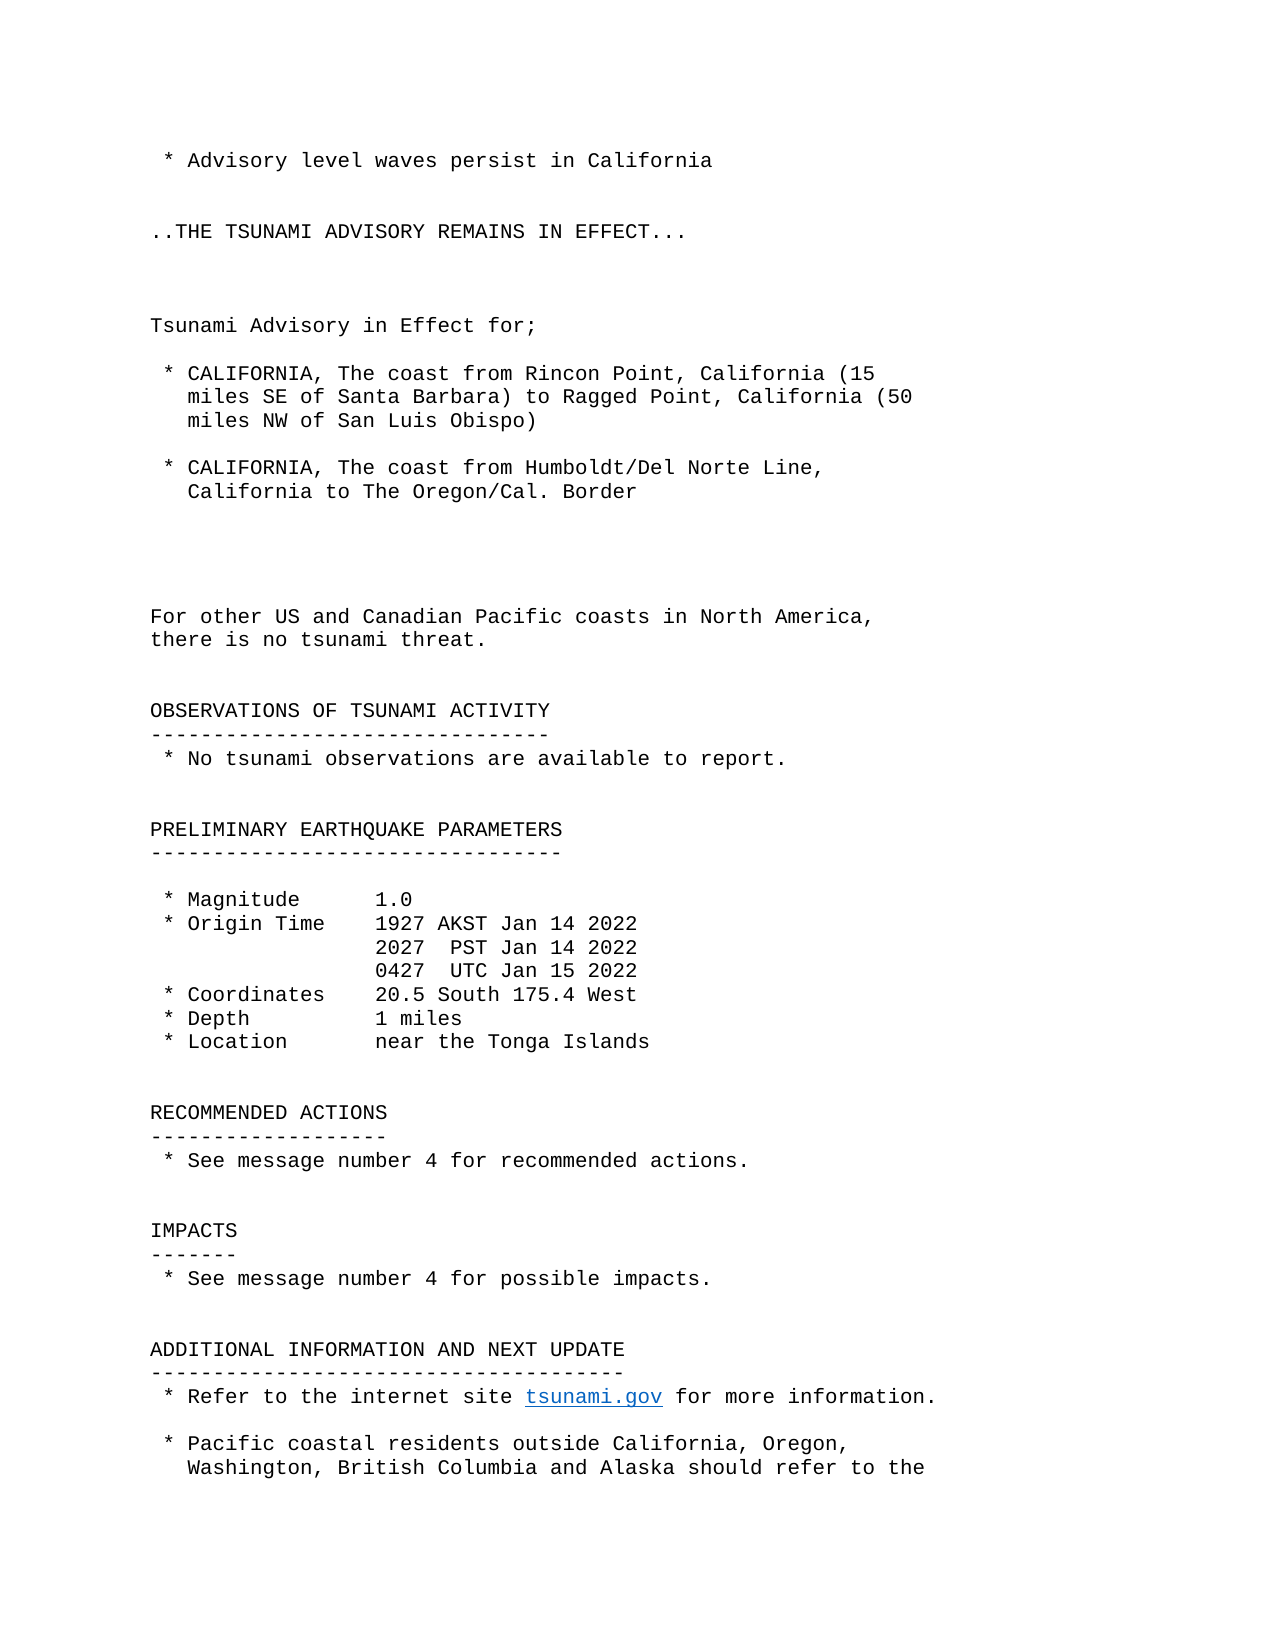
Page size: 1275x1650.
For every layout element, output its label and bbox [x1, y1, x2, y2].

text [150, 606, 1125, 1481]
text [150, 150, 1125, 581]
